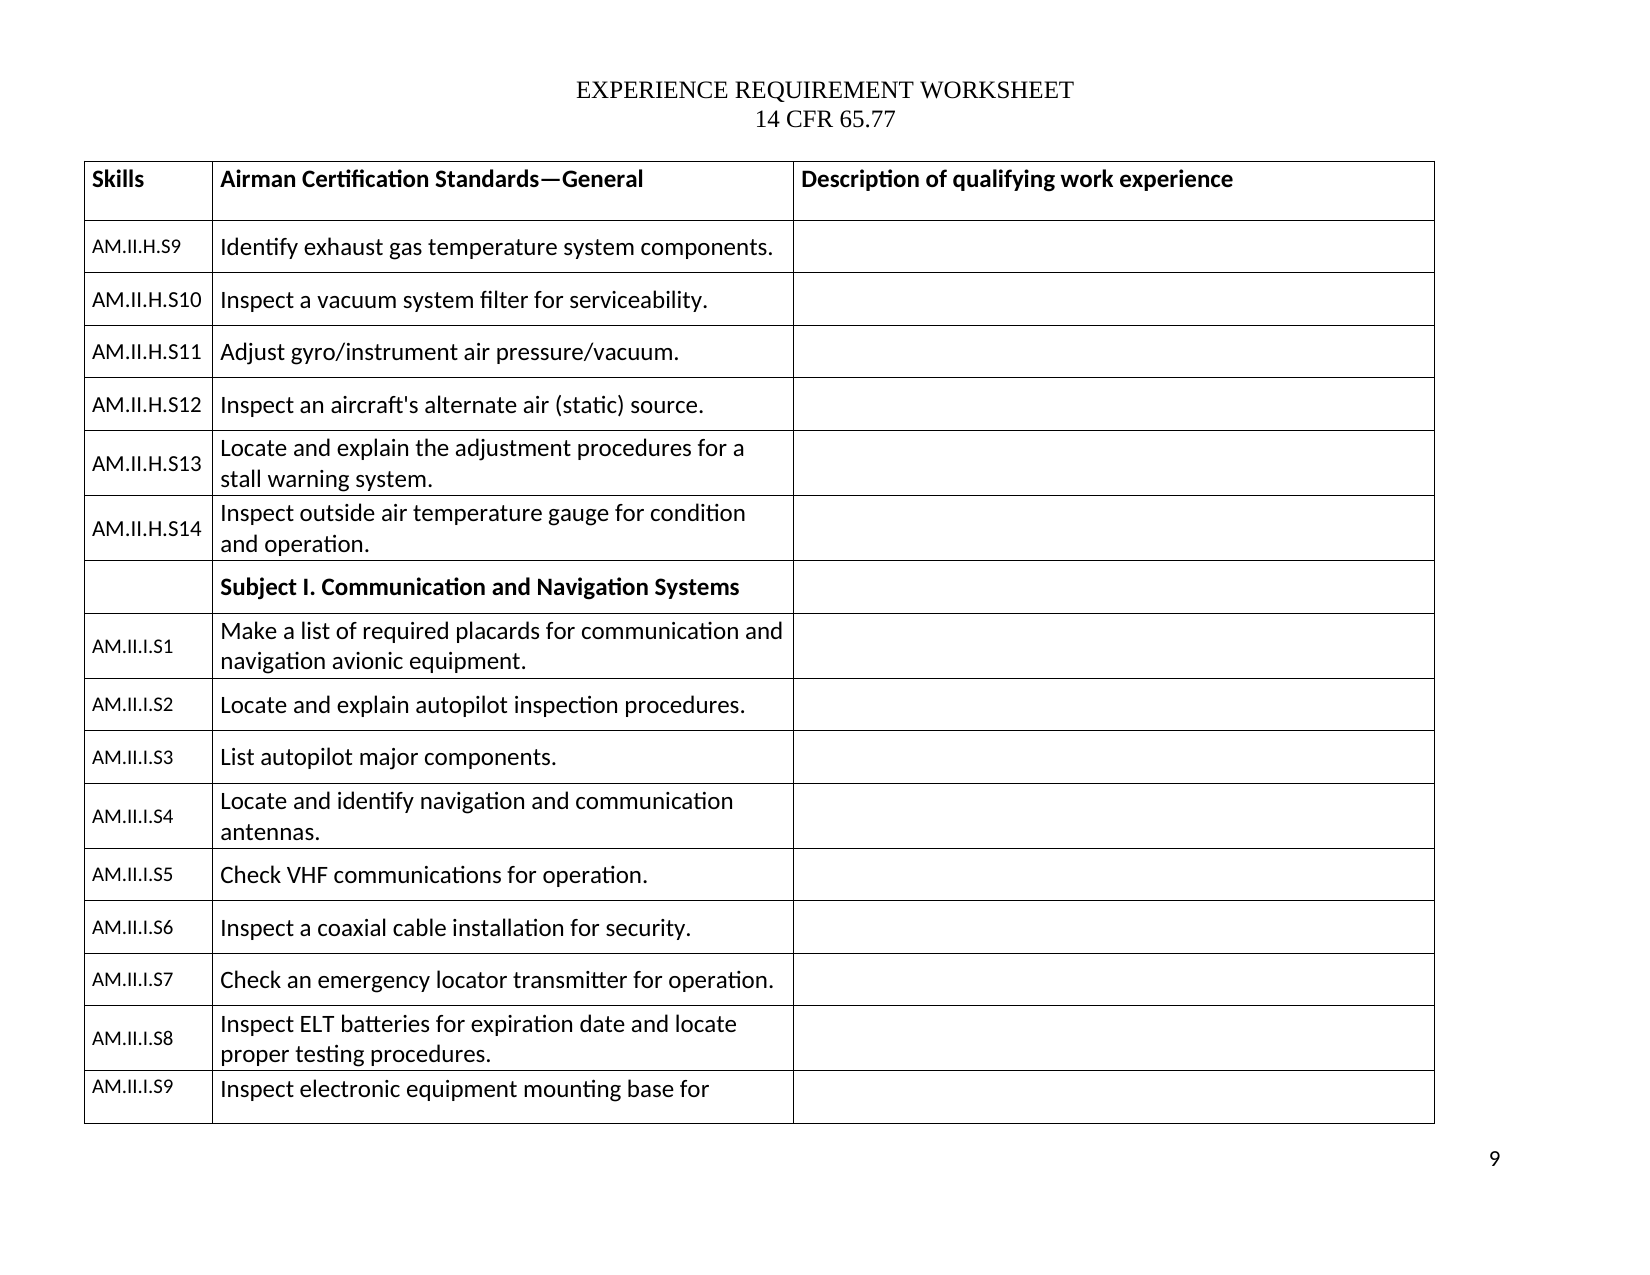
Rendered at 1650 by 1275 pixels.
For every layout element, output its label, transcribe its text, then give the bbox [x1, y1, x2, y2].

table_cell [794, 431, 1434, 495]
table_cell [213, 1071, 793, 1123]
table_cell [794, 326, 1434, 377]
table_cell Inspect an aircraft's alternate air (static) source. [213, 378, 793, 430]
table_cell AM.II.I.S7 [85, 954, 212, 1005]
table_cell [794, 273, 1434, 325]
table_cell [794, 378, 1434, 430]
table_cell AM.II.I.S5 [85, 849, 212, 900]
table_cell AM.II.I.S9 [85, 1071, 212, 1123]
table_cell [794, 901, 1434, 953]
table_cell AM.II.H.S13 [85, 431, 212, 495]
table_cell [794, 784, 1434, 848]
table_cell [794, 561, 1434, 612]
table_cell AM.II.I.S3 [85, 731, 212, 783]
table_cell Make a list of required placards for communication and navigation avionic equipment. [213, 614, 793, 678]
table_cell Subject I. Communication and Navigation Systems [213, 561, 793, 612]
table_cell AM.II.H.S11 [85, 326, 212, 377]
table_cell [794, 496, 1434, 560]
table_cell AM.II.I.S1 [85, 614, 212, 678]
table_cell [794, 614, 1434, 678]
table_cell Check VHF communications for operation. [213, 849, 793, 900]
table_cell Locate and identify navigation and communication antennas. [213, 784, 793, 848]
table_cell [794, 221, 1434, 272]
table_cell AM.II.I.S2 [85, 679, 212, 730]
table_cell AM.II.I.S4 [85, 784, 212, 848]
table_cell [794, 954, 1434, 1005]
table_cell AM.II.H.S12 [85, 378, 212, 430]
table_cell [794, 1071, 1434, 1123]
table_cell Check an emergency locator transmitter for operation. [213, 954, 793, 1005]
table_header Description of qualifying work experience [794, 162, 1434, 220]
table_cell [794, 1006, 1434, 1070]
table_cell AM.II.H.S10 [85, 273, 212, 325]
table_cell Adjust gyro/instrument air pressure/vacuum. [213, 326, 793, 377]
table_header Skills [85, 162, 212, 220]
table_cell Locate and explain the adjustment procedures for a stall warning system. [213, 431, 793, 495]
table_cell Inspect outside air temperature gauge for condition and operation. [213, 496, 793, 560]
table_cell AM.II.I.S8 [85, 1006, 212, 1070]
table_cell Inspect ELT batteries for expiration date and locate proper testing procedures. [213, 1006, 793, 1070]
table_header Airman Certification Standards—General [213, 162, 793, 220]
table_cell [794, 849, 1434, 900]
table_cell AM.II.H.S14 [85, 496, 212, 560]
table_cell [794, 731, 1434, 783]
table_cell AM.II.I.S6 [85, 901, 212, 953]
table_cell Identify exhaust gas temperature system components. [213, 221, 793, 272]
table_cell Inspect a coaxial cable installation for security. [213, 901, 793, 953]
table_cell [794, 679, 1434, 730]
table_cell AM.II.H.S9 [85, 221, 212, 272]
table_cell List autopilot major components. [213, 731, 793, 783]
table_cell Locate and explain autopilot inspection procedures. [213, 679, 793, 730]
table_cell Inspect a vacuum system filter for serviceability. [213, 273, 793, 325]
table_cell [85, 561, 212, 612]
